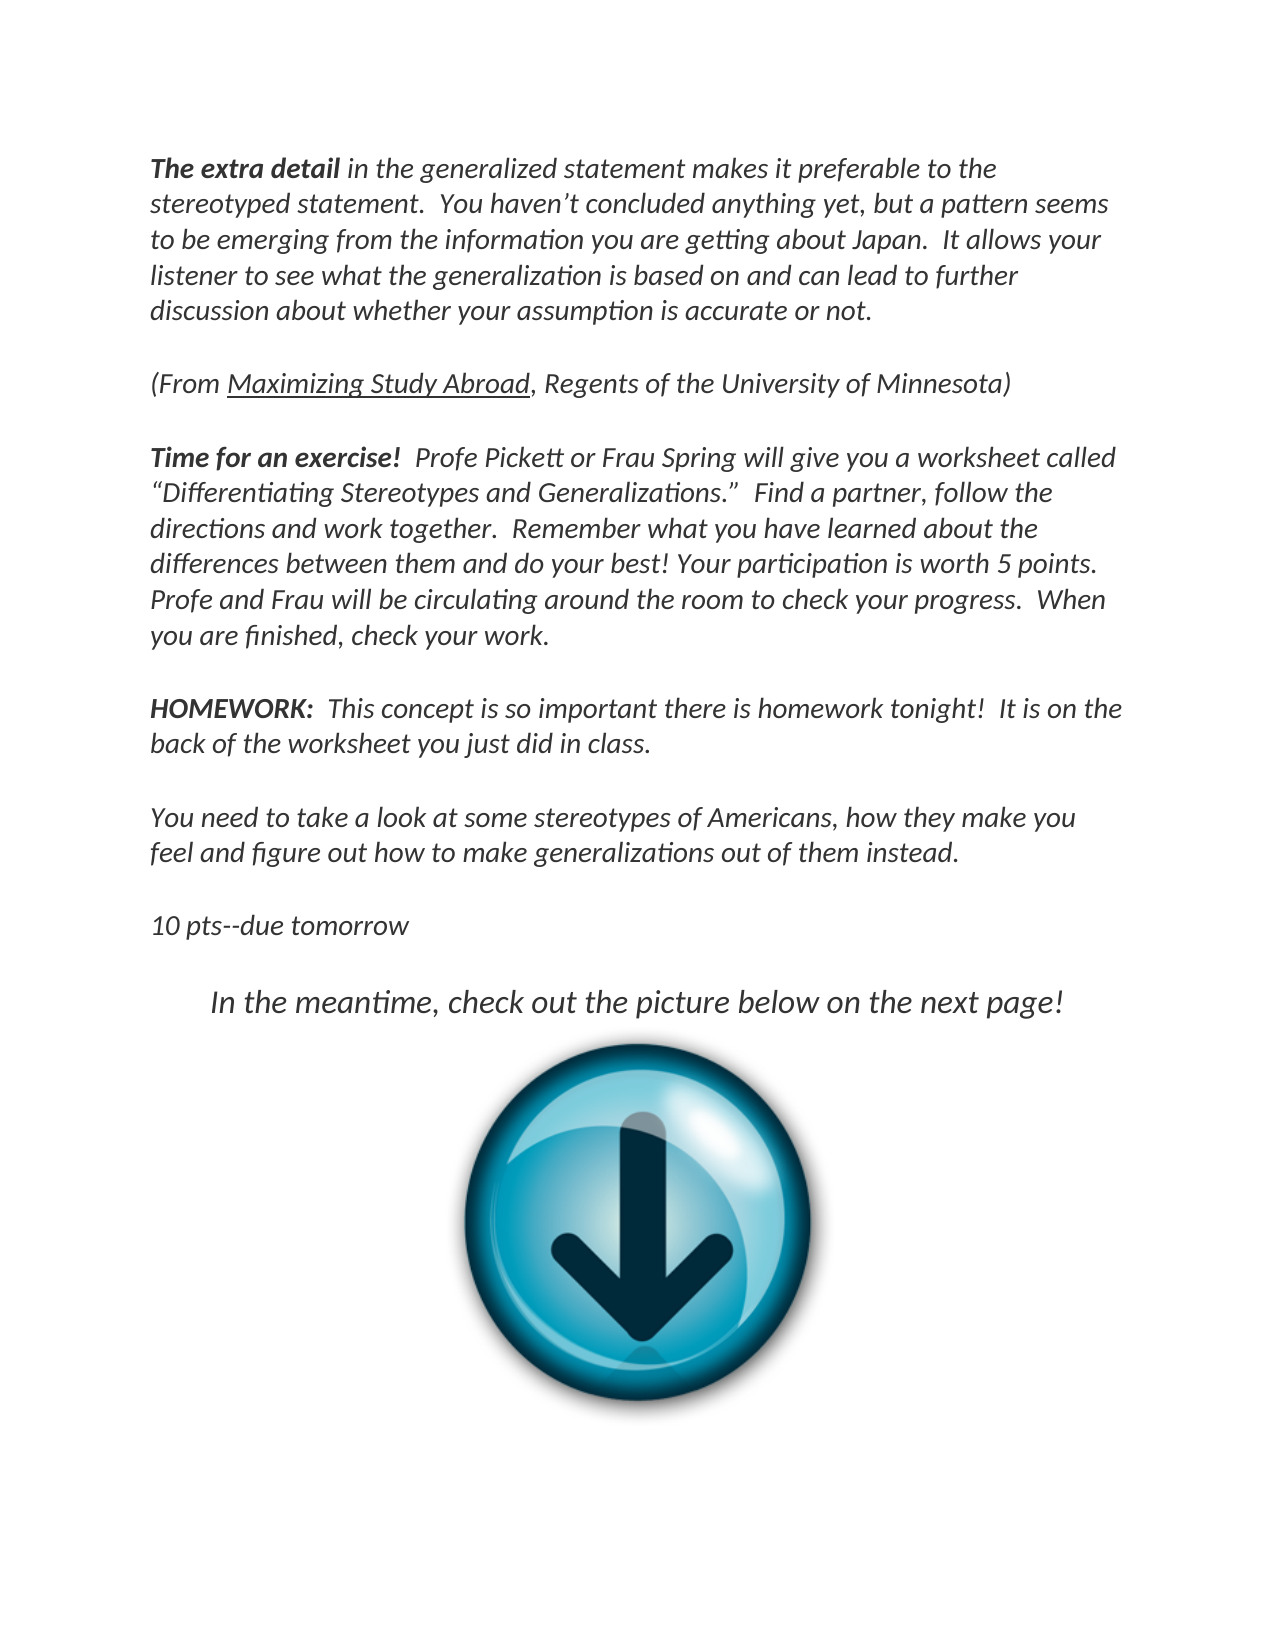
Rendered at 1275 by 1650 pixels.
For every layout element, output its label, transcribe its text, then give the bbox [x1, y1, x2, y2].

picture [433, 1021, 843, 1439]
text 10 pts--due tomorrow [150, 907, 1125, 943]
text The extra detail in the generalized statement makes it preferable to the stereotyped statement. You haven’t concluded anything yet, but a pattern seems to be emerging from the information you are getting about Japan. It allows your listener to see what the generalization is based on and can lead to further discussion about whether your assumption is accurate or not. [150, 150, 1125, 328]
text Time for an exercise! Profe Pickett or Frau Spring will give you a worksheet called “Differentiating Stereotypes and Generalizations.” Find a partner, follow the directions and work together. Remember what you have learned about the differences between them and do your best! Your participation is worth 5 points. Profe and Frau will be circulating around the room to check your progress. When you are finished, check your work. [150, 439, 1125, 652]
text You need to take a look at some stereotypes of Americans, how they make you feel and figure out how to make generalizations out of them instead. [150, 799, 1125, 870]
text HOMEWORK: This concept is so important there is homework tonight! It is on the back of the worksheet you just did in class. [150, 690, 1125, 761]
text (From Maximizing Study Abroad, Regents of the University of Minnesota) [150, 366, 1125, 401]
